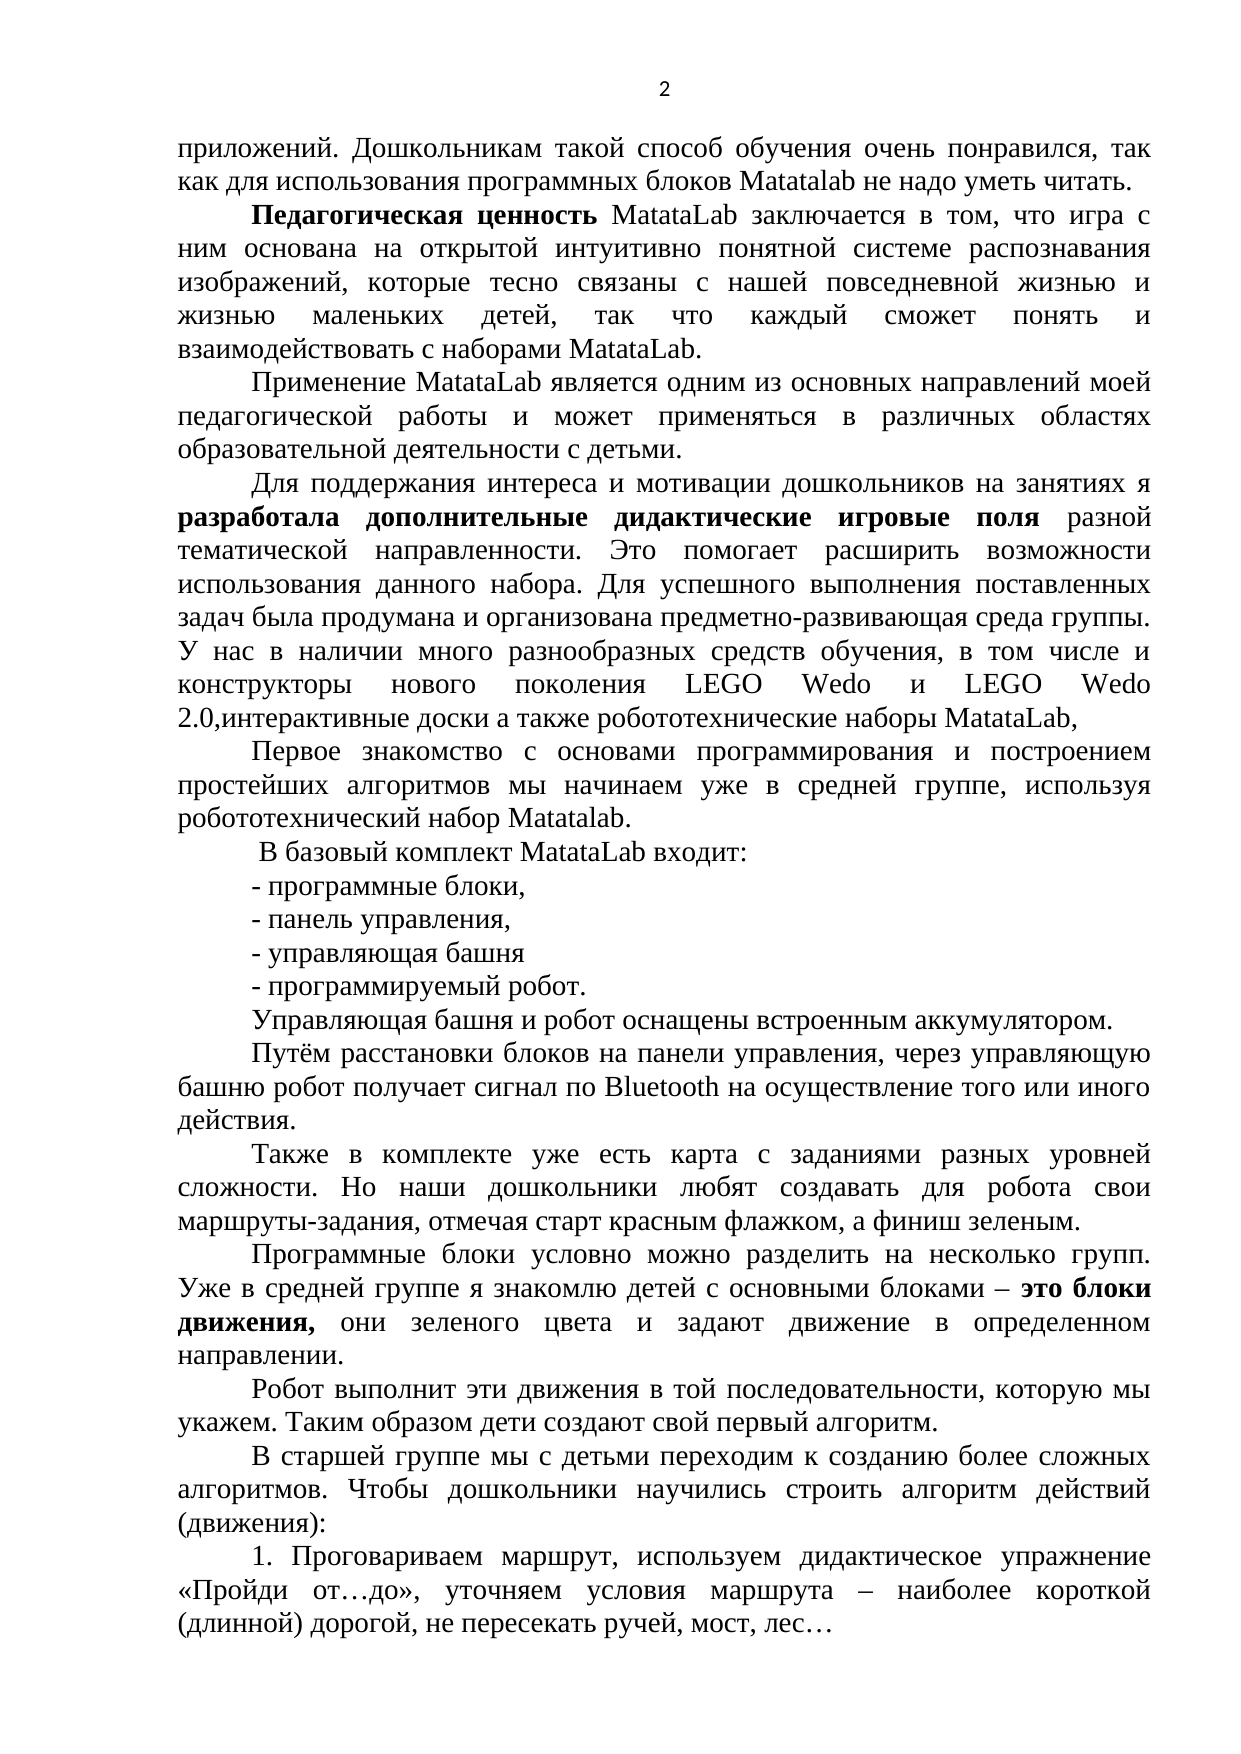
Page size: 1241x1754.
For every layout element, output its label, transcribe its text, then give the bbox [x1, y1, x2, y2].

text Путём расстановки блоков на панели управления, через управляющую башню робот получает сигнал по Bluetooth на осуществление того или иного действия. [177, 1035, 1152, 1136]
text - панель управления, [177, 901, 1152, 935]
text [177, 130, 1152, 197]
text Применение MatataLab является одним из основных направлений моей педагогической работы и может применяться в различных областях образовательной деятельности с детьми. [177, 364, 1152, 465]
text Педагогическая ценность MatataLab заключается в том, что игра с ним основана на открытой интуитивно понятной системе распознавания изображений, которые тесно связаны с нашей повседневной жизнью и жизнью маленьких детей, так что каждый сможет понять и взаимодействовать с наборами MatataLab. [177, 197, 1152, 364]
text Программные блоки условно можно разделить на несколько групп. Уже в средней группе я знакомлю детей с основными блоками – это блоки движения, они зеленого цвета и задают движение в определенном направлении. [177, 1237, 1152, 1371]
text - управляющая башня [177, 935, 1152, 968]
text Первое знакомство с основами программирования и построением простейших алгоритмов мы начинаем уже в средней группе, используя робототехнический набор Matatalab. [177, 733, 1152, 834]
text В базовый комплект MatataLab входит: [177, 834, 1152, 868]
text Робот выполнит эти движения в той последовательности, которую мы укажем. Таким образом дети создают свой первый алгоритм. [177, 1371, 1152, 1438]
text 1. Проговариваем маршрут, используем дидактическое упражнение «Пройди от…до», уточняем условия маршрута – наиболее короткой (длинной) дорогой, не пересекать ручей, мост, лес… [177, 1538, 1152, 1639]
text Для поддержания интереса и мотивации дошкольников на занятиях я разработала дополнительные дидактические игровые поля разной тематической направленности. Это помогает расширить возможности использования данного набора. Для успешного выполнения поставленных задач была продумана и организована предметно-развивающая среда группы. У нас в наличии много разнообразных средств обучения, в том числе и конструкторы нового поколения LEGO Wedo и LEGO Wedo 2.0,интерактивные доски а также робототехнические наборы MatataLab, [177, 465, 1152, 733]
text Также в комплекте уже есть карта с заданиями разных уровней сложности. Но наши дошкольники любят создавать для робота свои маршруты-задания, отмечая старт красным флажком, а финиш зеленым. [177, 1136, 1152, 1237]
text - программные блоки, [177, 868, 1152, 901]
text В старшей группе мы с детьми переходим к созданию более сложных алгоритмов. Чтобы дошкольники научились строить алгоритм действий (движения): [177, 1438, 1152, 1538]
text Управляющая башня и робот оснащены встроенным аккумулятором. [177, 1002, 1152, 1035]
text - программируемый робот. [177, 968, 1152, 1002]
